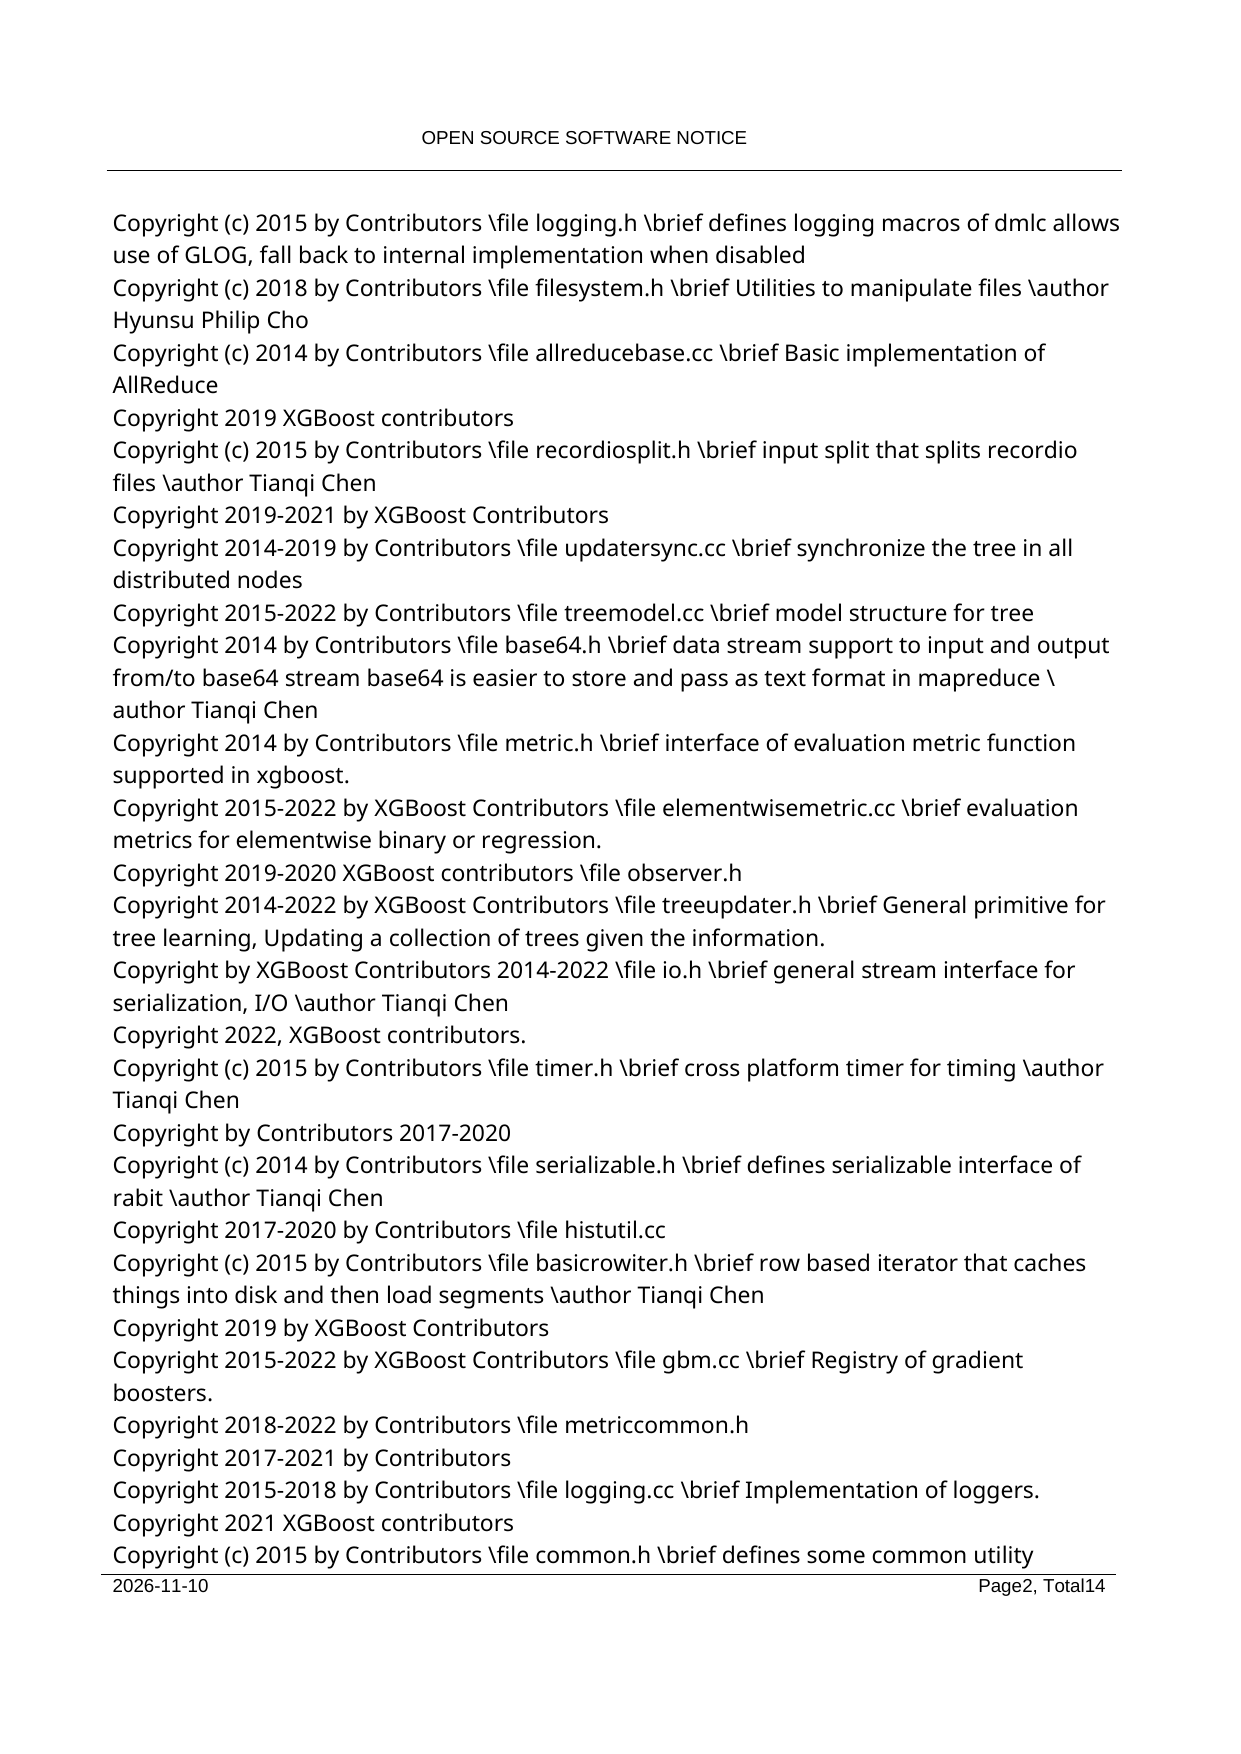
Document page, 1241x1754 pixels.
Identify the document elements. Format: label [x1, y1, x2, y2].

text [112, 206, 1128, 1571]
